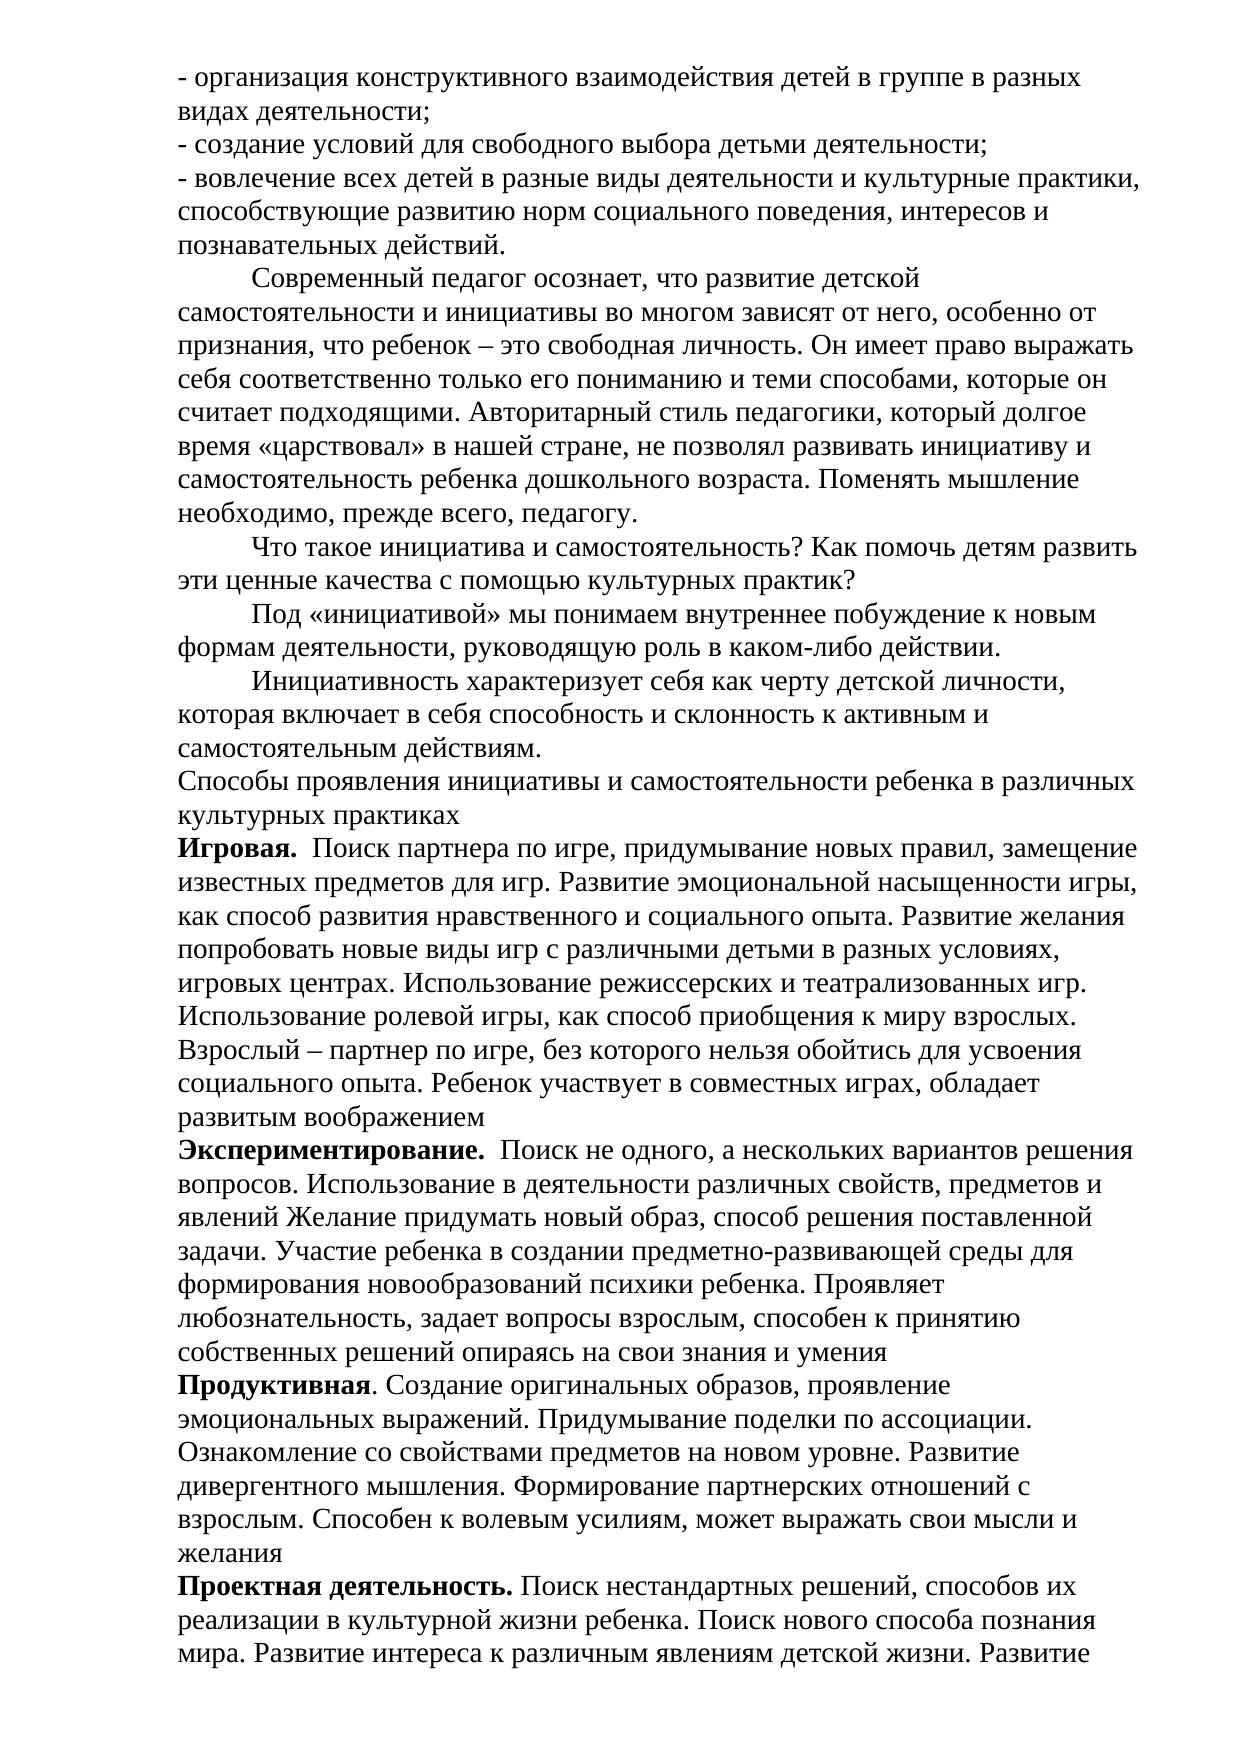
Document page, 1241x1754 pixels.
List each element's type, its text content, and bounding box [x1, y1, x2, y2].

text Под «инициативой» мы понимаем внутреннее побуждение к новым формам деятельности, руководящую роль в каком-либо действии. [177, 596, 1152, 663]
text - вовлечение всех детей в разные виды деятельности и культурные практики, способствующие развитию норм социального поведения, интересов и познавательных действий. [177, 160, 1152, 260]
text Что такое инициатива и самостоятельность? Как помочь детям развить эти ценные качества с помощью культурных практик? [177, 529, 1152, 596]
text Способы проявления инициативы и самостоятельности ребенка в различных культурных практиках [177, 763, 1152, 831]
text Экспериментирование. Поиск не одного, а нескольких вариантов решения вопросов. Использование в деятельности различных свойств, предметов и явлений Желание придумать новый образ, способ решения поставленной задачи. Участие ребенка в создании предметно-развивающей среды для формирования новообразований психики ребенка. Проявляет любознательность, задает вопросы взрослым, способен к принятию собственных решений опираясь на свои знания и умения [177, 1132, 1152, 1367]
text - создание условий для свободного выбора детьми деятельности; [177, 126, 1152, 160]
text Инициативность характеризует себя как черту детской личности, которая включает в себя способность и склонность к активным и самостоятельным действиям. [177, 663, 1152, 763]
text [177, 1568, 1152, 1669]
text Игровая. Поиск партнера по игре, придумывание новых правил, замещение известных предметов для игр. Развитие эмоциональной насыщенности игры, как способ развития нравственного и социального опыта. Развитие желания попробовать новые виды игр с различными детьми в разных условиях, игровых центрах. Использование режиссерских и театрализованных игр. Использование ролевой игры, как способ приобщения к миру взрослых. Взрослый – партнер по игре, без которого нельзя обойтись для усвоения социального опыта. Ребенок участвует в совместных играх, обладает развитым воображением [177, 831, 1152, 1132]
text Современный педагог осознает, что развитие детской самостоятельности и инициативы во многом зависят от него, особенно от признания, что ребенок – это свободная личность. Он имеет право выражать себя соответственно только его пониманию и теми способами, которые он считает подходящими. Авторитарный стиль педагогики, который долгое время «царствовал» в нашей стране, не позволял развивать инициативу и самостоятельность ребенка дошкольного возраста. Поменять мышление необходимо, прежде всего, педагогу. [177, 260, 1152, 529]
text Продуктивная. Создание оригинальных образов, проявление эмоциональных выражений. Придумывание поделки по ассоциации. Ознакомление со свойствами предметов на новом уровне. Развитие дивергентного мышления. Формирование партнерских отношений с взрослым. Способен к волевым усилиям, может выражать свои мысли и желания [177, 1367, 1152, 1568]
text - организация конструктивного взаимодействия детей в группе в разных видах деятельности; [177, 59, 1152, 126]
